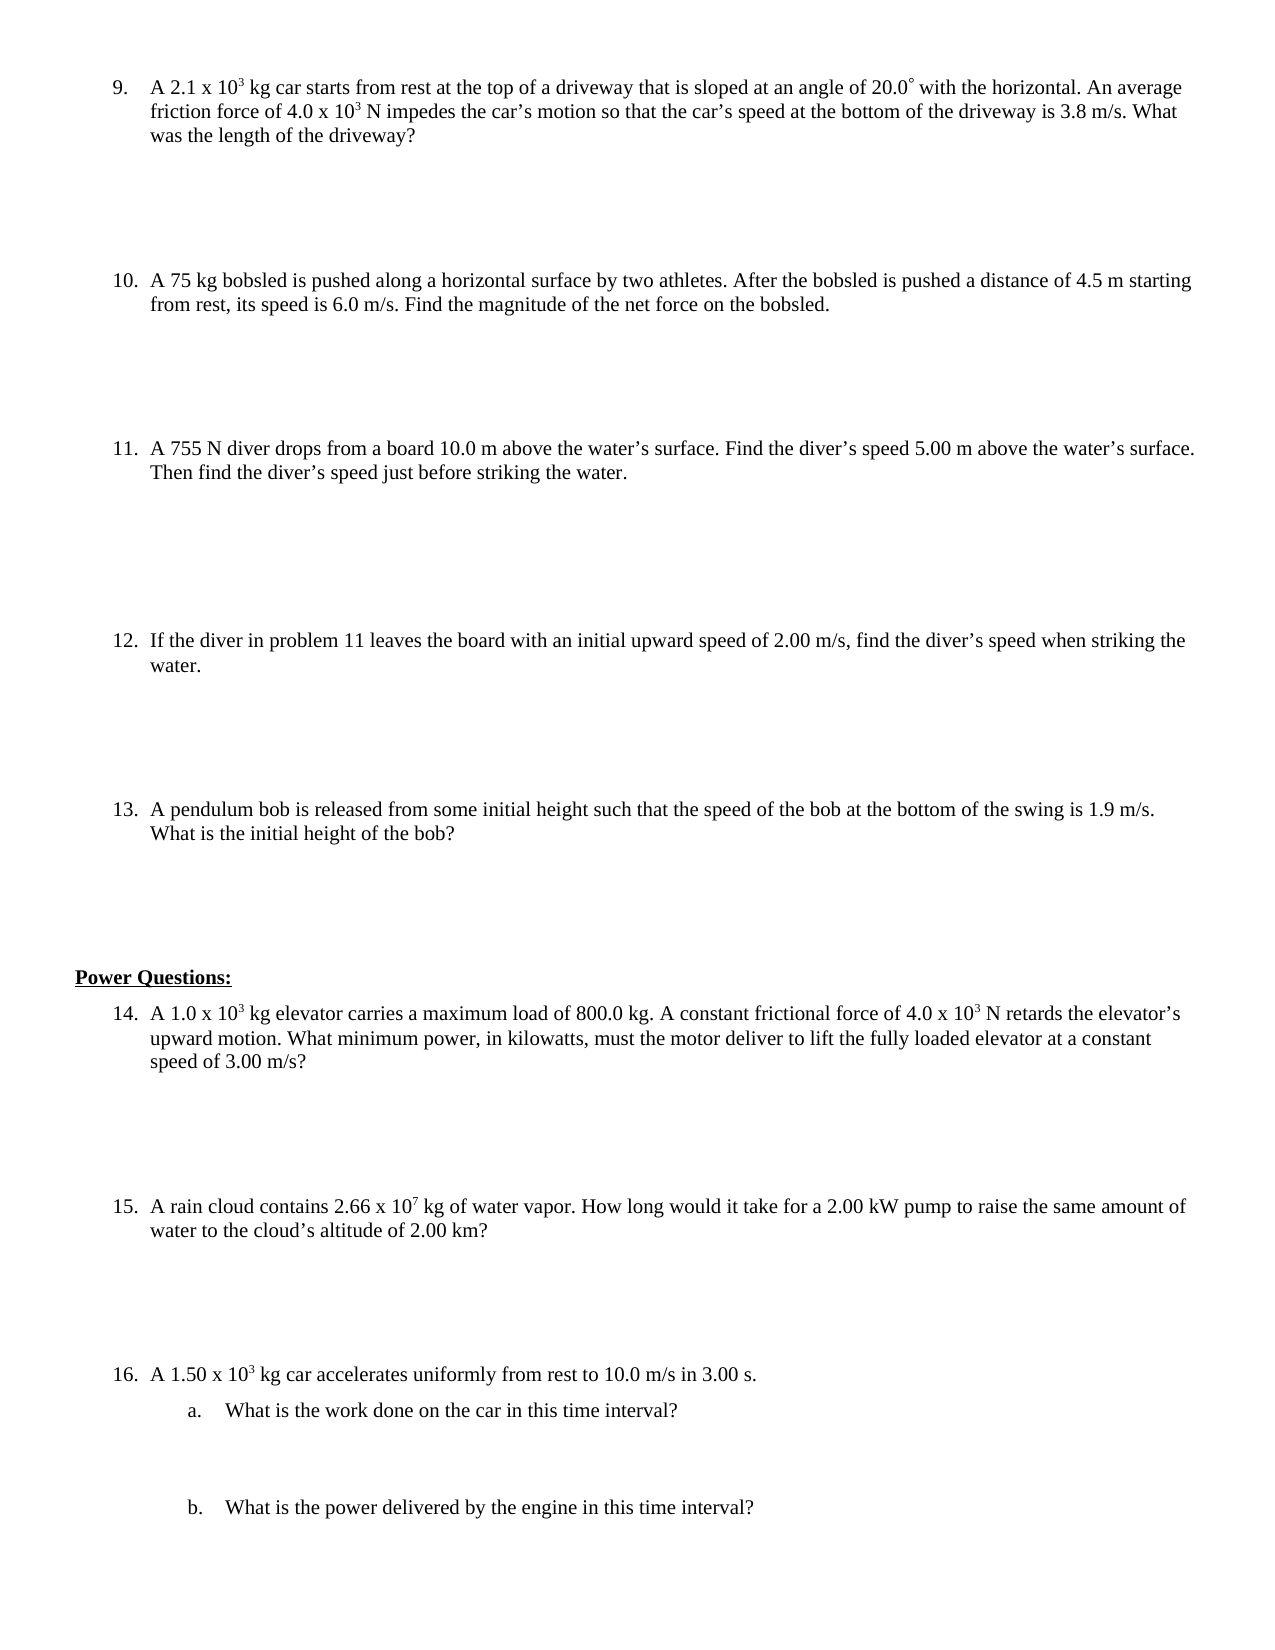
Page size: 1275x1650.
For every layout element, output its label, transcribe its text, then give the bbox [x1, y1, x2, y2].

list A 755 N diver drops from a board 10.0 m above the water’s surface. Find the diver’s speed 5.00 m above the water’s surface. Then find the diver’s speed just before striking the water. [112, 436, 1200, 484]
list What is the power delivered by the engine in this time interval? [187, 1494, 1200, 1519]
list If the diver in problem 11 leaves the board with an initial upward speed of 2.00 m/s, find the diver’s speed when striking the water. [112, 628, 1200, 677]
list A 1.0 x 103 kg elevator carries a maximum load of 800.0 kg. A constant frictional force of 4.0 x 103 N retards the elevator’s upward motion. What minimum power, in kilowatts, must the motor deliver to lift the fully loaded elevator at a constant speed of 3.00 m/s? [112, 1001, 1200, 1073]
list A pendulum bob is released from some initial height such that the speed of the bob at the bottom of the swing is 1.9 m/s. What is the initial height of the bob? [112, 797, 1200, 845]
list A rain cloud contains 2.66 x 107 kg of water vapor. How long would it take for a 2.00 kW pump to raise the same amount of water to the cloud’s altitude of 2.00 km? [112, 1194, 1200, 1242]
list What is the work done on the car in this time interval? [187, 1398, 1200, 1422]
list A 75 kg bobsled is pushed along a horizontal surface by two athletes. After the bobsled is pushed a distance of 4.5 m starting from rest, its speed is 6.0 m/s. Find the magnitude of the net force on the bobsled. [112, 267, 1200, 316]
list A 1.50 x 103 kg car accelerates uniformly from rest to 10.0 m/s in 3.00 s. [112, 1362, 1200, 1386]
list A 2.1 x 103 kg car starts from rest at the top of a driveway that is sloped at an angle of 20.0 with the horizontal. An average friction force of 4.0 x 103 N impedes the car’s motion so that the car’s speed at the bottom of the driveway is 3.8 m/s. What was the length of the driveway? [112, 75, 1200, 147]
text Power Questions: [75, 965, 1200, 989]
